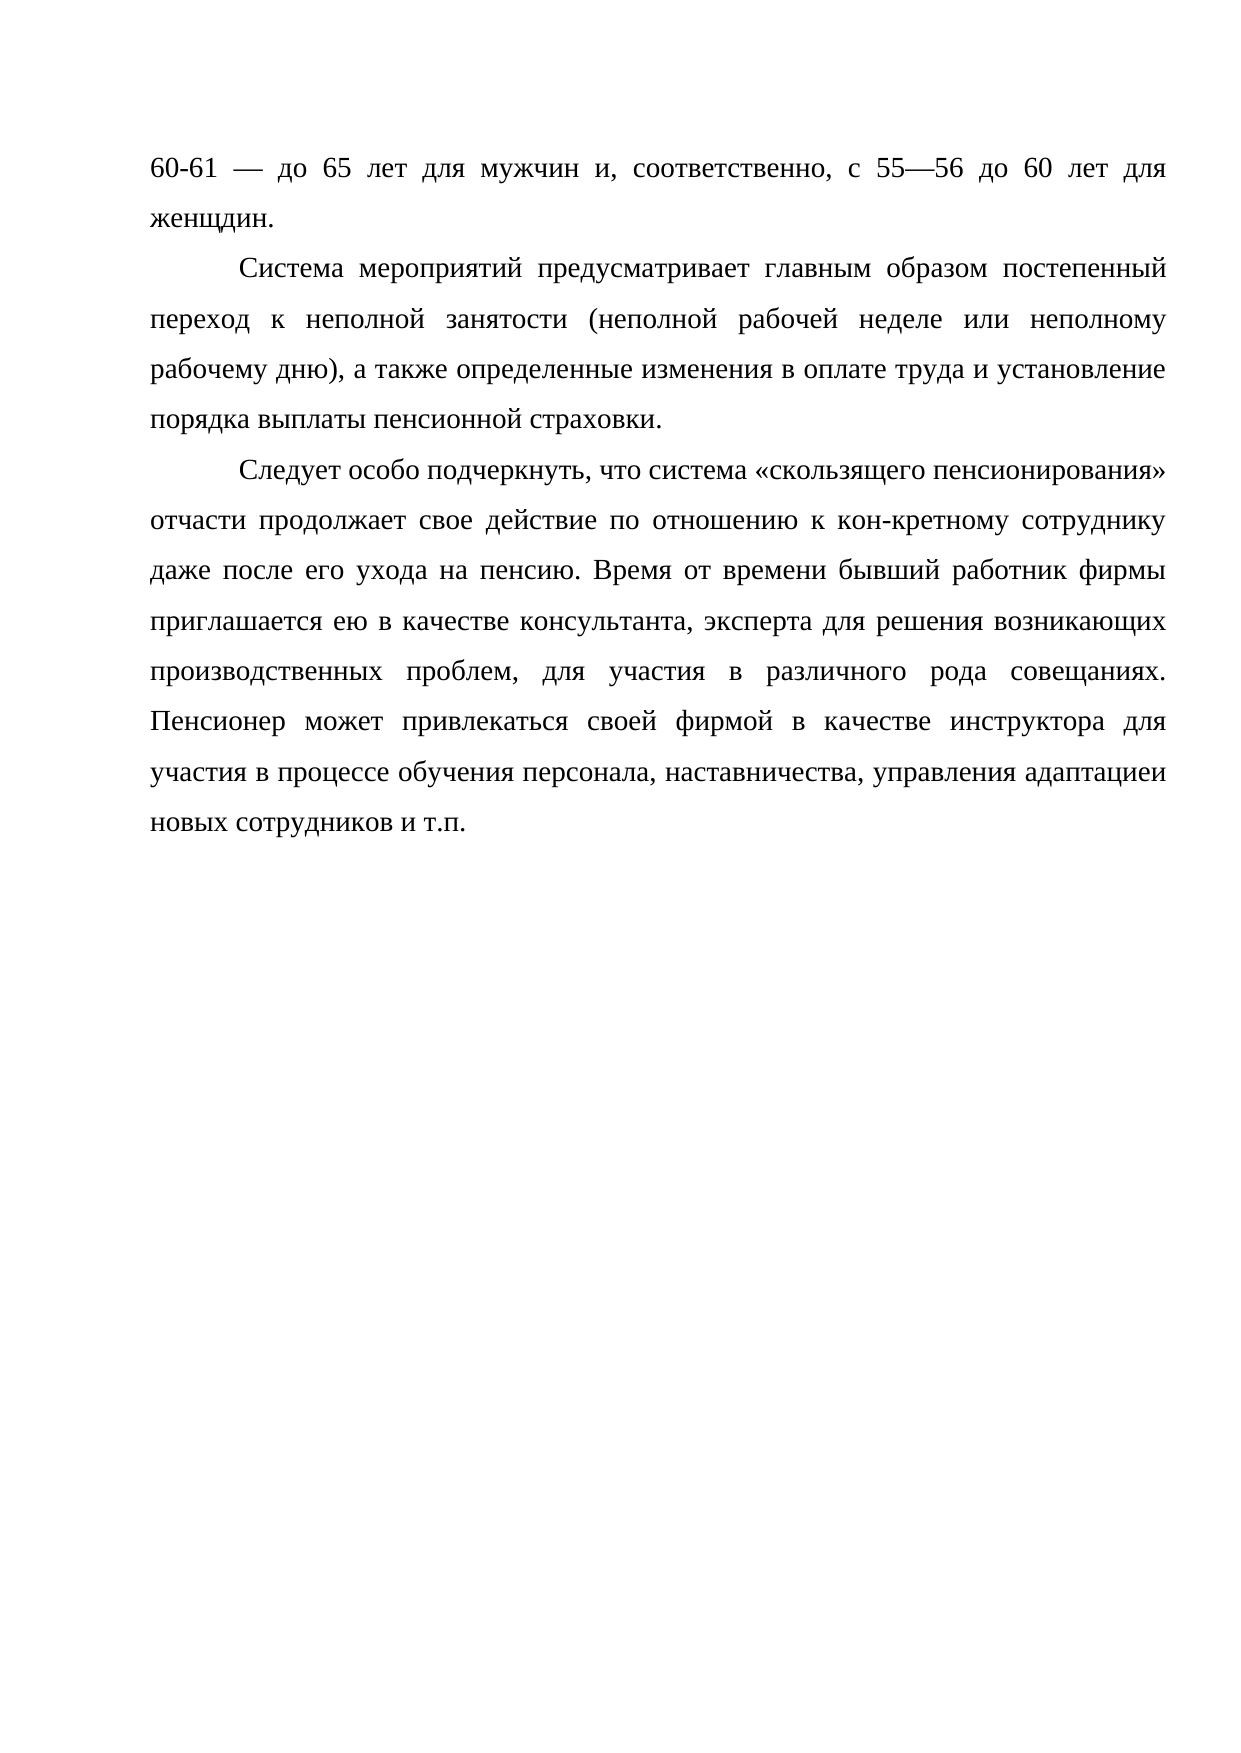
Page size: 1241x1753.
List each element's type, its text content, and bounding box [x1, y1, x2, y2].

text Система мероприятий предусматривает главным образом постепенный переход к неполной занятости (неполной рабочей неделе или неполному рабочему дню), а также определенные изменения в оплате труда и установление порядка выплаты пенсионной страховки. [150, 251, 1167, 435]
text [150, 150, 1167, 234]
text Следует особо подчеркнуть, что система «скользящего пенсионирования» отчасти продолжает свое действие по отношению к кон-кретному сотруднику даже после его ухода на пенсию. Время от времени бывший работник фирмы приглашается ею в качестве консультанта, эксперта для решения возникающих производственных проблем, для участия в различного рода совещаниях. Пенсионер может привлекаться своей фирмой в качестве инструктора для участия в процессе обучения персонала, наставничества, управления адаптациеи новых сотрудников и т.п. [150, 452, 1167, 838]
